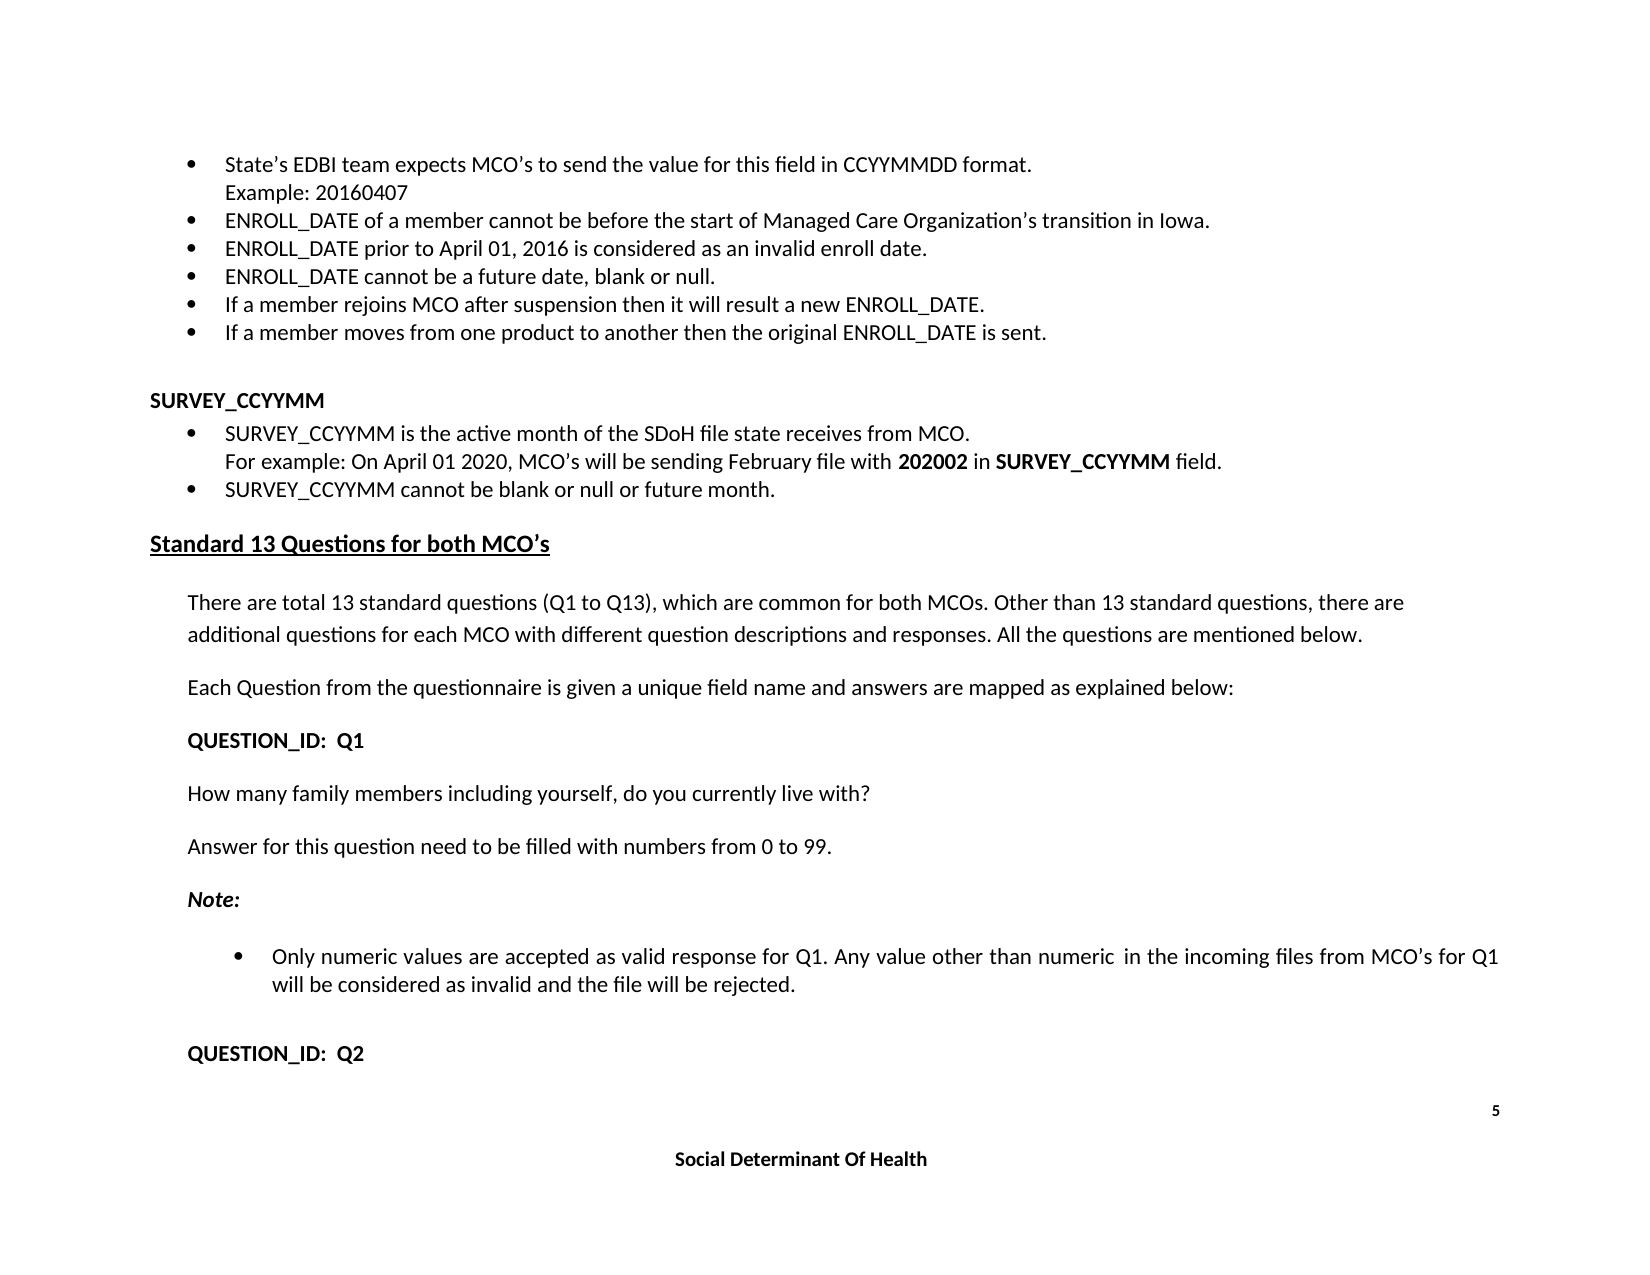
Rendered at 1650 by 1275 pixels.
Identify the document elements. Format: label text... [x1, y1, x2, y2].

list SURVEY_CCYYMM is the active month of the SDoH file state receives from MCO. [187, 419, 1500, 447]
text There are total 13 standard questions (Q1 to Q13), which are common for both MCOs. Other than 13 standard questions, there are additional questions for each MCO with different question descriptions and responses. All the questions are mentioned below. [187, 588, 1500, 648]
text Answer for this question need to be filled with numbers from 0 to 99. [187, 832, 1500, 860]
list ENROLL_DATE cannot be a future date, blank or null. [187, 262, 1500, 290]
text QUESTION_ID: Q1 [187, 726, 1500, 754]
list If a member rejoins MCO after suspension then it will result a new ENROLL_DATE. [187, 290, 1500, 318]
text How many family members including yourself, do you currently live with? [187, 779, 1500, 807]
text Each Question from the questionnaire is given a unique field name and answers are mapped as explained below: [187, 673, 1500, 701]
list If a member moves from one product to another then the original ENROLL_DATE is sent. [187, 318, 1500, 346]
list SURVEY_CCYYMM cannot be blank or null or future month. [187, 475, 1500, 503]
text Note: [187, 885, 1500, 913]
list ENROLL_DATE prior to April 01, 2016 is considered as an invalid enroll date. [187, 234, 1500, 262]
list Example: 20160407 [225, 178, 1500, 206]
subtitle SURVEY_CCYYMM [150, 387, 1500, 415]
list State’s EDBI team expects MCO’s to send the value for this field in CCYYMMDD format. [187, 150, 1500, 178]
list ENROLL_DATE of a member cannot be before the start of Managed Care Organization’s transition in Iowa. [187, 206, 1500, 234]
text QUESTION_ID: Q2 [187, 1039, 1500, 1067]
list For example: On April 01 2020, MCO’s will be sending February file with 202002 in SURVEY_CCYYMM field. [225, 447, 1500, 475]
subtitle Standard 13 Questions for both MCO’s [150, 528, 1500, 558]
list Only numeric values are accepted as valid response for Q1. Any value other than numeric in the incoming files from MCO’s for Q1 will be considered as invalid and the file will be rejected. [234, 942, 1500, 998]
